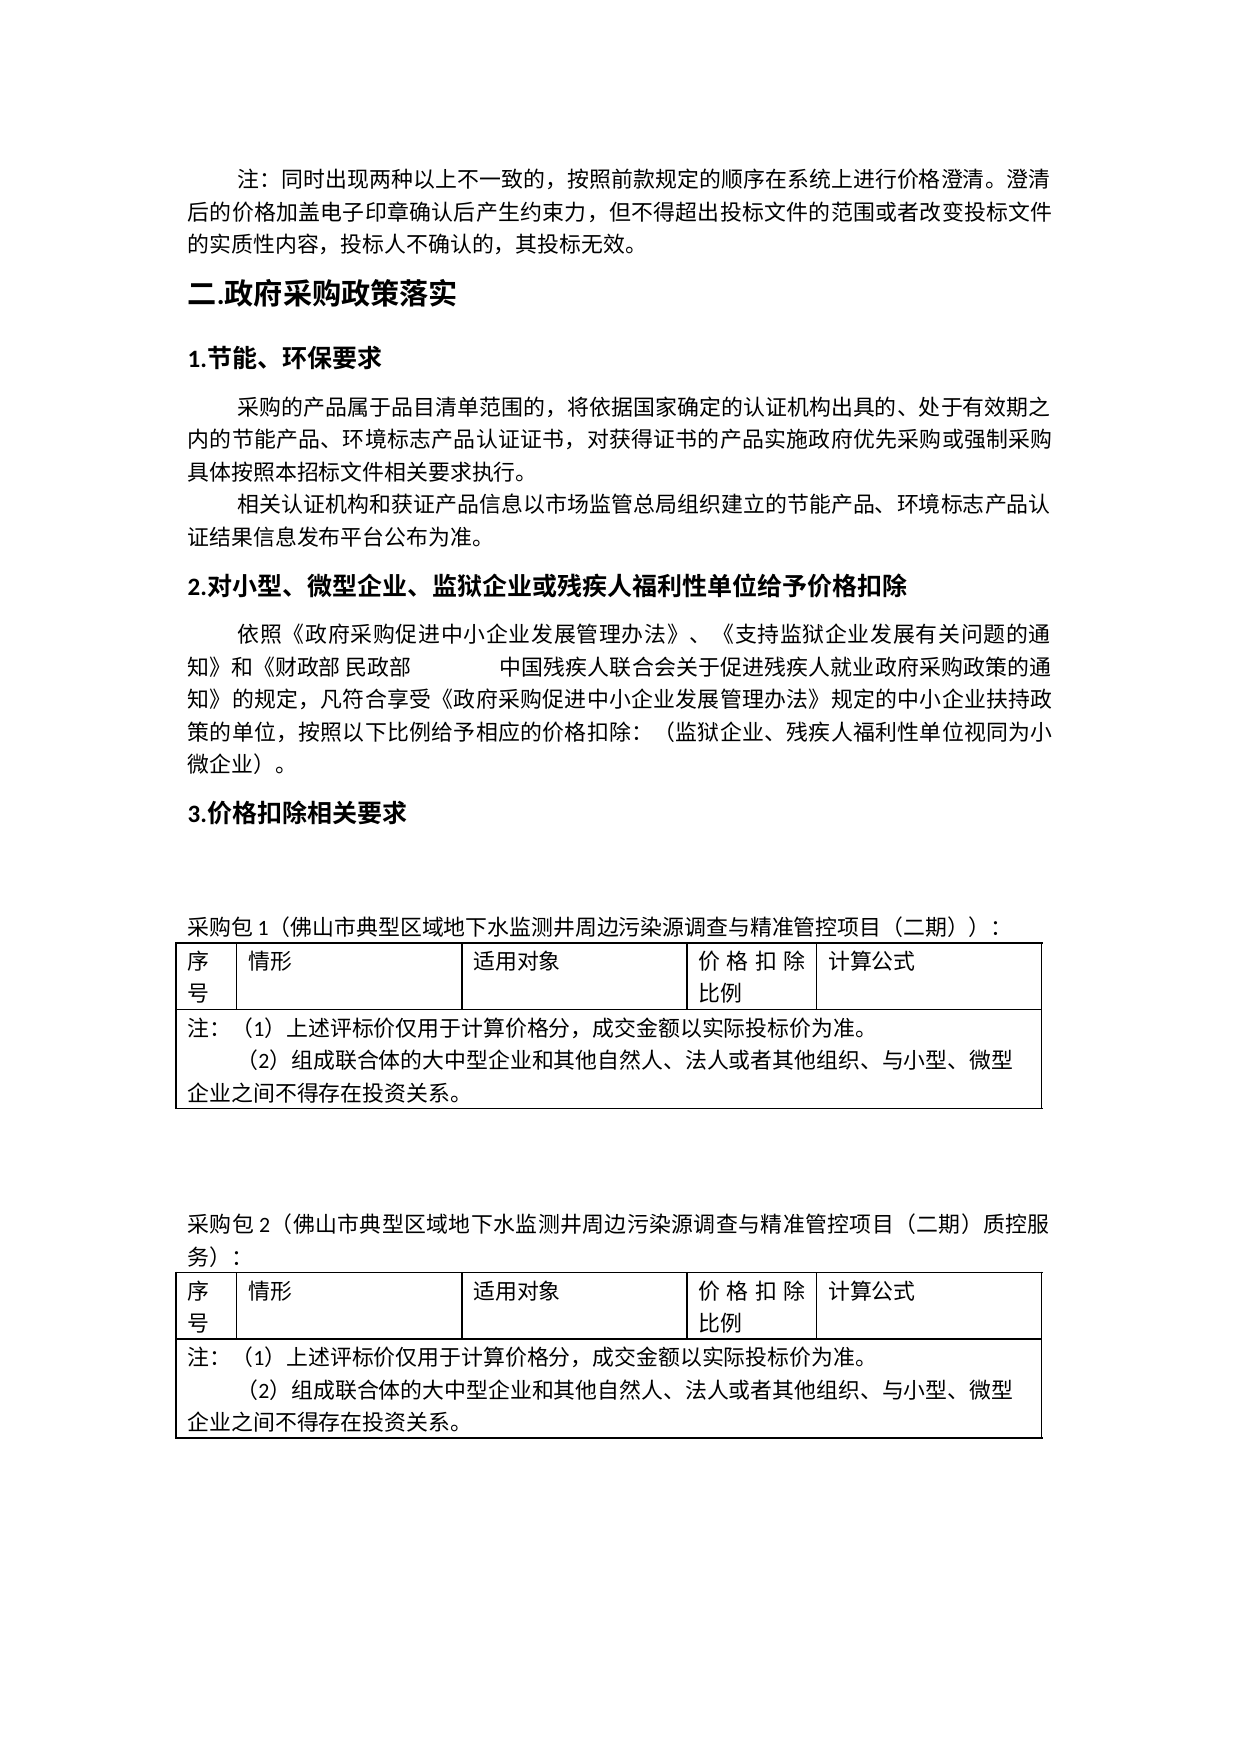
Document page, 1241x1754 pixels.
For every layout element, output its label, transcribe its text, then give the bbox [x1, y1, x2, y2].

text 依照《政府采购促进中小企业发展管理办法》、《支持监狱企业发展有关问题的通知》和《财政部 民政部 中国残疾人联合会关于促进残疾人就业政府采购政策的通知》的规定，凡符合享受《政府采购促进中小企业发展管理办法》规定的中小企业扶持政策的单位，按照以下比例给予相应的价格扣除：（监狱企业、残疾人福利性单位视同为小、微企业）。 [187, 617, 1053, 779]
table_header 情形 [237, 944, 461, 1008]
table_header 适用对象 [463, 944, 686, 1008]
table_header 适用对象 [463, 1273, 686, 1338]
table_header 序号 [177, 1273, 236, 1338]
text 二.政府采购政策落实 [187, 259, 1053, 324]
table_header 序号 [177, 944, 236, 1008]
text 注：同时出现两种以上不一致的，按照前款规定的顺序在系统上进行价格澄清。澄清后的价格加盖电子印章确认后产生约束力，但不得超出投标文件的范围或者改变投标文件的实质性内容，投标人不确认的，其投标无效。 [187, 162, 1053, 259]
table_header 价格扣除比例 [688, 1273, 816, 1338]
text 采购包1（佛山市典型区域地下水监测井周边污染源调查与精准管控项目（二期））： [187, 909, 1053, 942]
table_cell 注：（1）上述评标价仅用于计算价格分，成交金额以实际投标价为准。 （2）组成联合体的大中型企业和其他自然人、法人或者其他组织、与小型、微型企业之间不得存在投资关系。 [177, 1340, 1041, 1437]
text 3.价格扣除相关要求 [187, 779, 1053, 844]
table_header 价格扣除比例 [688, 944, 816, 1008]
table_header 计算公式 [817, 944, 1041, 1008]
text 采购包2（佛山市典型区域地下水监测井周边污染源调查与精准管控项目（二期）质控服务）： [187, 1207, 1053, 1272]
text 采购的产品属于品目清单范围的，将依据国家确定的认证机构出具的、处于有效期之内的节能产品、环境标志产品认证证书，对获得证书的产品实施政府优先采购或强制采购，具体按照本招标文件相关要求执行。 [187, 389, 1053, 487]
table_header 计算公式 [817, 1273, 1041, 1338]
table_cell 注：（1）上述评标价仅用于计算价格分，成交金额以实际投标价为准。 （2）组成联合体的大中型企业和其他自然人、法人或者其他组织、与小型、微型企业之间不得存在投资关系。 [177, 1010, 1041, 1108]
table_header 情形 [237, 1273, 461, 1338]
text 2.对小型、微型企业、监狱企业或残疾人福利性单位给予价格扣除 [187, 552, 1053, 617]
text 相关认证机构和获证产品信息以市场监管总局组织建立的节能产品、环境标志产品认证结果信息发布平台公布为准。 [187, 487, 1053, 552]
text 1.节能、环保要求 [187, 324, 1053, 389]
